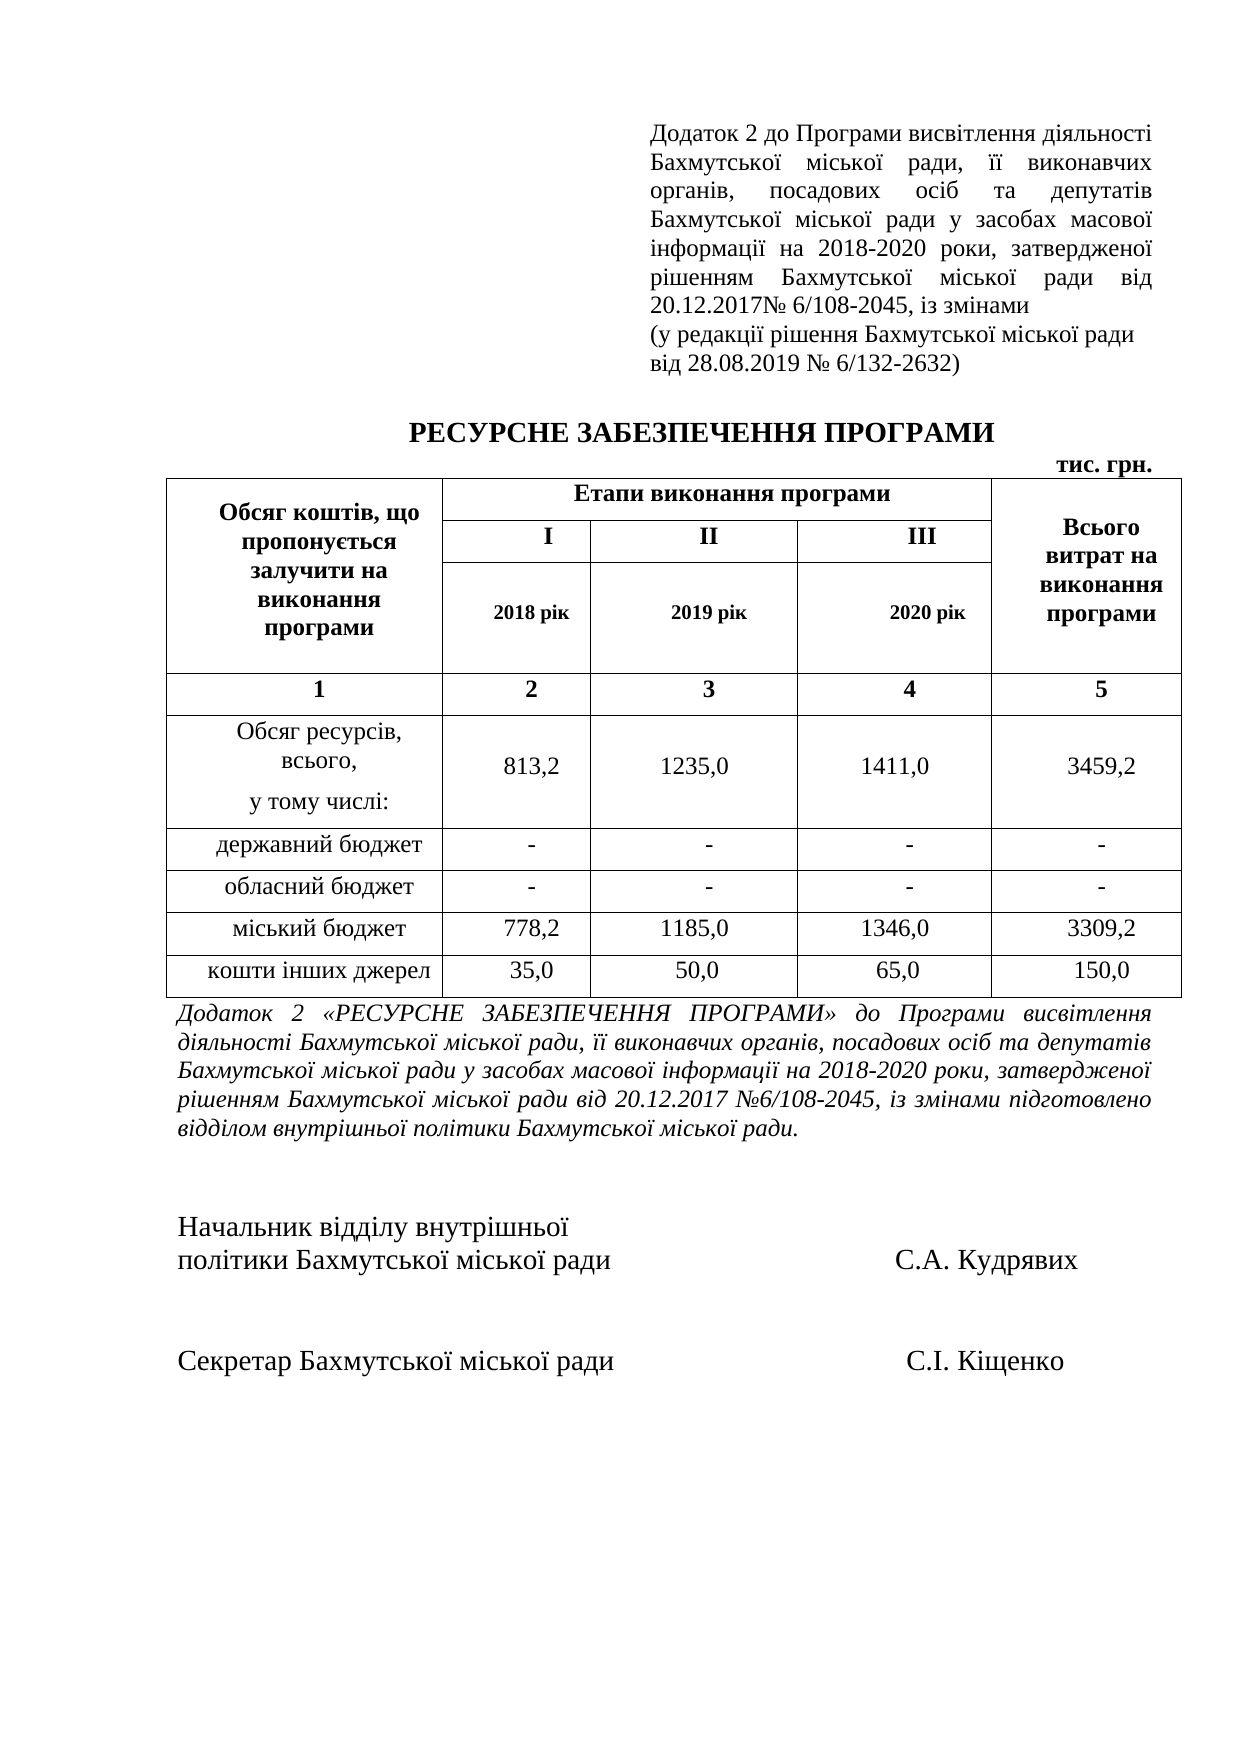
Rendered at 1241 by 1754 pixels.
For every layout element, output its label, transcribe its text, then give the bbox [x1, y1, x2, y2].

table_cell - [443, 871, 590, 912]
table_cell 1346,0 [798, 913, 991, 954]
text Секретар Бахмутської міської ради С.І. Кіщенко [177, 1343, 1152, 1376]
table_cell 4 [798, 674, 991, 715]
table_cell 65,0 [798, 956, 991, 997]
table_cell - [591, 871, 797, 912]
table_cell 1235,0 [591, 716, 797, 828]
table_cell 50,0 [591, 956, 797, 997]
table_cell ІІІ [798, 521, 991, 562]
text політики Бахмутської міської ради С.А. Кудрявих [177, 1242, 1152, 1276]
text Додаток 2 до Програми висвітлення діяльності Бахмутської міської ради, її виконавчих органів, посадових осіб та депутатів Бахмутської міської ради у засобах масової інформації на 2018-2020 роки, затвердженої рішенням Бахмутської міської ради від 20.12.2017№ 6/108-2045, із змінами [650, 118, 1152, 319]
table_cell 778,2 [443, 913, 590, 954]
table_cell 5 [992, 674, 1181, 715]
table_cell 150,0 [992, 956, 1181, 997]
table_cell 35,0 [443, 956, 590, 997]
table_cell - [798, 871, 991, 912]
table_cell - [591, 829, 797, 870]
table_cell 2018 рік [443, 563, 590, 673]
text (у редакції рішення Бахмутської міської ради [650, 319, 1197, 348]
table_cell 1 [167, 674, 442, 715]
table_cell І [443, 521, 590, 562]
table_cell 2 [443, 674, 590, 715]
table_cell 3459,2 [992, 716, 1181, 828]
table_cell кошти інших джерел [167, 956, 442, 997]
table_cell обласний бюджет [167, 871, 442, 912]
table_cell 1411,0 [798, 716, 991, 828]
table_cell - [443, 829, 590, 870]
table_cell 813,2 [443, 716, 590, 828]
text РЕСУРСНЕ ЗАБЕЗПЕЧЕННЯ ПРОГРАМИ [177, 415, 1152, 449]
table_cell міський бюджет [167, 913, 442, 954]
text Начальник відділу внутрішньої [177, 1209, 1152, 1242]
table_cell 3 [591, 674, 797, 715]
table_cell 1185,0 [591, 913, 797, 954]
table_cell - [992, 829, 1181, 870]
text від 28.08.2019 № 6/132-2632) [650, 348, 1197, 377]
table_header Обсяг коштів, що пропонується залучити на виконання програми [167, 479, 442, 673]
text Додаток 2 «РЕСУРСНЕ ЗАБЕЗПЕЧЕННЯ ПРОГРАМИ» до Програми висвітлення діяльності Бахмутської міської ради, її виконавчих органів, посадових осіб та депутатів Бахмутської міської ради у засобах масової інформації на 2018-2020 роки, затвердженої рішенням Бахмутської міської ради від 20.12.2017 №6/108-2045, із змінами підготовлено відділом внутрішньої політики Бахмутської міської ради. [177, 998, 1152, 1142]
table_cell 2020 рік [798, 563, 991, 673]
table_cell Обсяг ресурсів, всього, у тому числі: [167, 716, 442, 828]
table_cell 3309,2 [992, 913, 1181, 954]
table_cell - [798, 829, 991, 870]
table_cell - [992, 871, 1181, 912]
table_cell ІІ [591, 521, 797, 562]
text тис. грн. [177, 449, 1152, 477]
table_header Всього витрат на виконання програми [992, 479, 1181, 673]
table_cell 2019 рік [591, 563, 797, 673]
table_header Етапи виконання програми [443, 479, 991, 520]
table_cell державний бюджет [167, 829, 442, 870]
